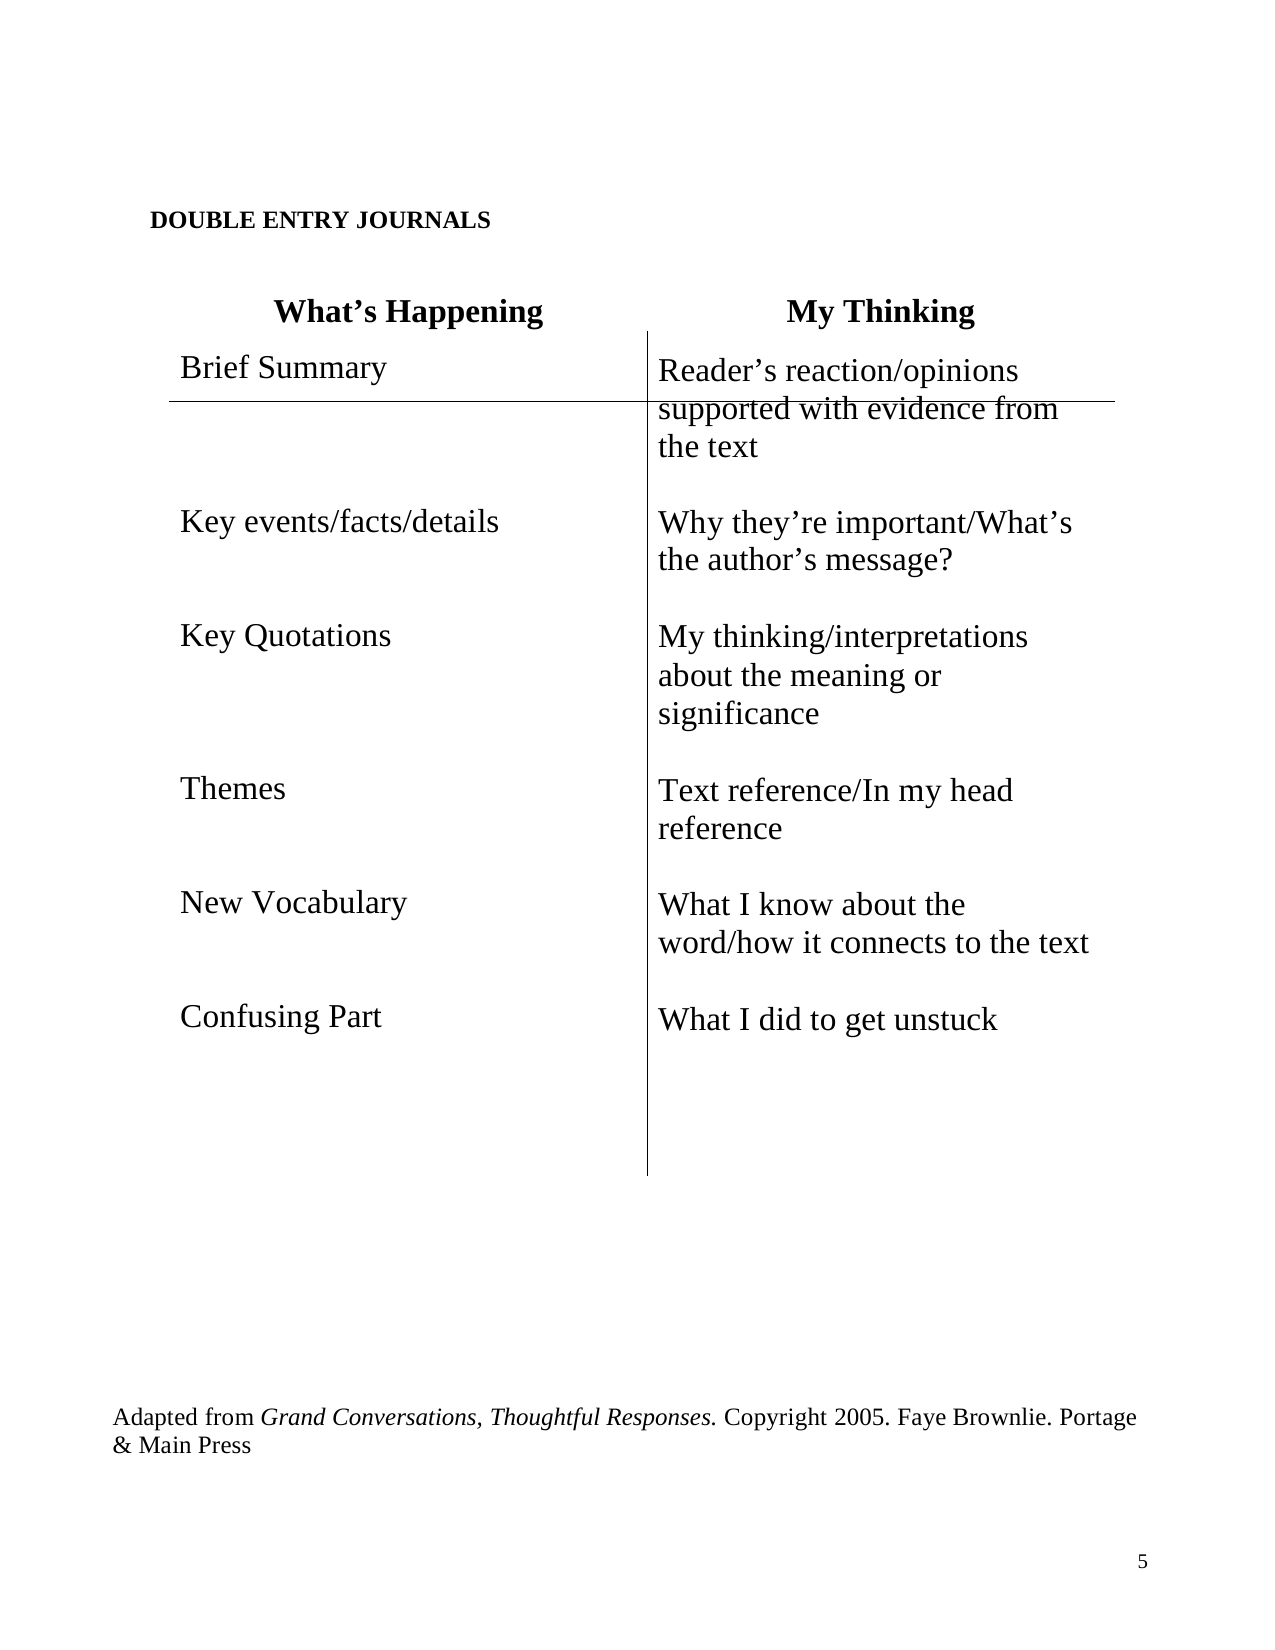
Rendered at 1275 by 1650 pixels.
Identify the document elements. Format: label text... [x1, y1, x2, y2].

text What’s Happening My Thinking [273, 291, 1175, 329]
text Reader’s reaction/opinions supported with evidence from the text [658, 350, 1063, 465]
text What I did to get unstuck [658, 999, 1175, 1037]
text Themes [180, 768, 497, 807]
text DOUBLE ENTRY JOURNALS [150, 206, 1175, 234]
text Confusing Part [180, 996, 497, 1034]
text Brief Summary [180, 348, 497, 386]
text Key Quotations [180, 615, 497, 653]
text Text reference/In my head reference [658, 770, 1017, 846]
text Why they’re important/What’s the author’s message? [658, 503, 1076, 578]
text New Vocabulary [180, 882, 497, 921]
text What I know about the word/how it connects to the text [658, 884, 1093, 961]
text Adapted from Grand Conversations, Thoughtful Responses. Copyright 2005. Faye Brownlie. Portage & Main Press [112, 1402, 1157, 1459]
text Key events/facts/details [180, 501, 505, 539]
text My thinking/interpretations about the meaning or significance [658, 617, 1032, 732]
